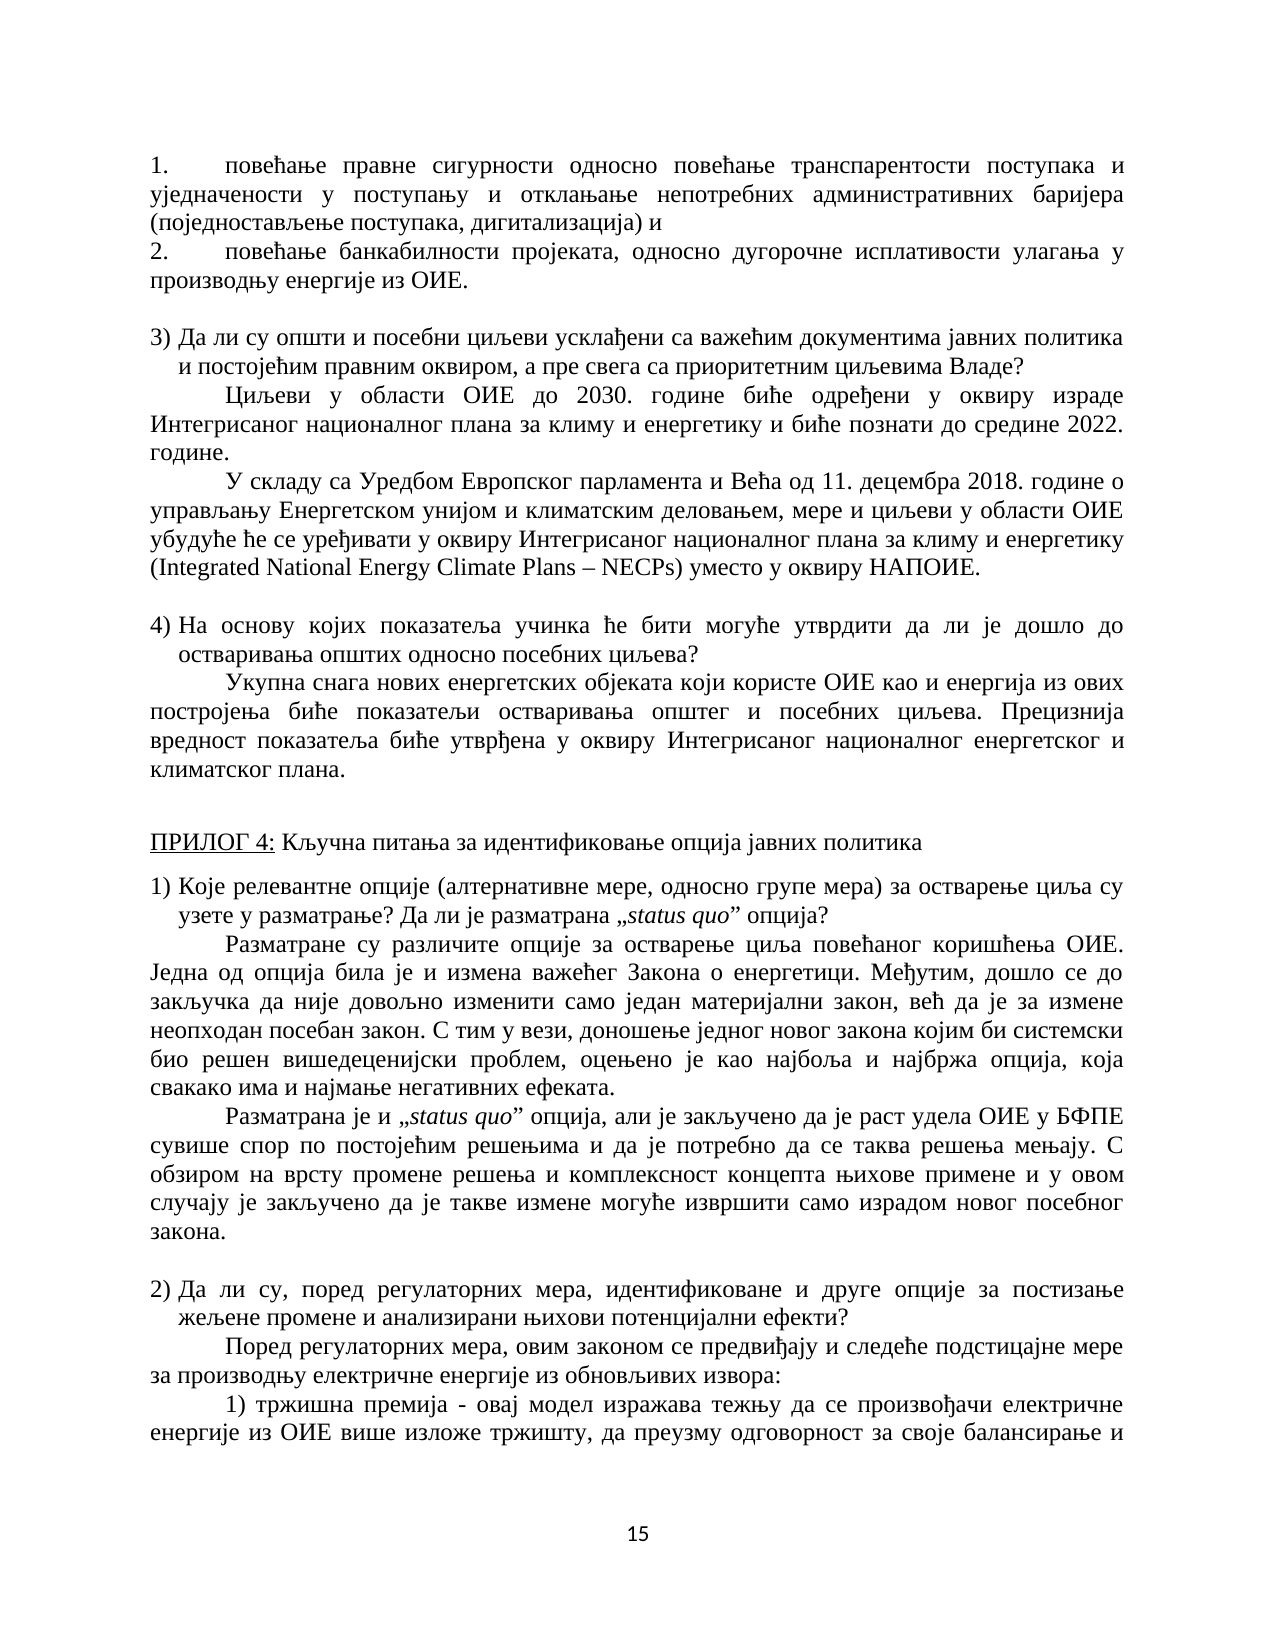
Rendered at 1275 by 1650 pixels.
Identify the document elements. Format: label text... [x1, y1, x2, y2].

list Које релевантне опције (алтернативне мере, односно групе мера) за остварење циља су узете у разматрање? Да ли је разматрана „status quo” опција? [150, 871, 1125, 929]
text Разматрана је и „status quo” опција, али је закључено да је раст удела ОИЕ у БФПЕ сувише спор по постојећим решењима и да је потребно да се таква решења мењају. С обзиром на врсту промене решења и комплексност концепта њихове примене и у овом случају је закључено да је такве измене могуће извршити само израдом новог посебног закона. [150, 1101, 1125, 1245]
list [150, 1389, 1125, 1446]
list Да ли су општи и посебни циљеви усклађени са важећим документима јавних политика и постојећим правним оквиром, а пре свега са приоритетним циљевима Владе? [150, 322, 1125, 380]
text Разматране су различите опције за остварење циља повећаног коришћења ОИЕ. Једна од опција била је и измена важећег Закона о енергетици. Међутим, дошло се до закључка да није довољно изменити само један материјални закон, већ да је за измене неопходан посебан закон. С тим у вези, доношење једног новог закона којим би системски био решен вишедеценијски проблем, оцењено је као најбоља и најбржа опција, која свакако има и најмање негативних ефеката. [150, 929, 1125, 1101]
list повећање банкабилности пројеката, односно дугорочне исплативости улагања у производњу енергије из ОИЕ. [150, 236, 1125, 294]
text Укупна снага нових енергетских објеката који користе ОИЕ као и енергија из ових постројења биће показатељи остваривања општег и посебних циљева. Прецизнија вредност показатеља биће утврђена у оквиру Интегрисаног националног енергетског и климатског плана. [150, 667, 1125, 782]
list Да ли су, поред регулаторних мера, идентификоване и друге опције за постизање жељене промене и анализирани њихови потенцијални ефекти? [150, 1274, 1125, 1331]
text Циљеви у области ОИЕ до 2030. године биће одређени у оквиру израде Интегрисаног националног плана за климу и енергетику и биће познати до средине 2022. године. [150, 380, 1125, 466]
list Поред регулаторних мера, овим законом се предвиђају и следеће подстицајне мере за производњу електричне енергије из обновљивих извора: [150, 1331, 1125, 1389]
text У складу са Уредбом Европског парламента и Већа од 11. децембра 2018. године о управљању Енергетском унијом и климатским деловањем, мере и циљеви у области ОИЕ убудуће ће се уређивати у оквиру Интегрисаног националног плана за климу и енергетику (Integrated National Energy Climate Plans – NECPs) уместо у оквиру НАПОИЕ. [150, 466, 1125, 581]
list На основу којих показатеља учинка ће бити могуће утврдити да ли је дошло до остваривања општих односно посебних циљева? [150, 610, 1125, 667]
list повећање правне сигурности односно повећање транспарентости поступака и уједначености у поступању и отклањање непотребних административних баријера (поједностављење поступака, дигитализација) и [150, 150, 1125, 236]
text ПРИЛОГ 4: Кључна питања за идентификовање опција јавних политика [150, 827, 1125, 856]
